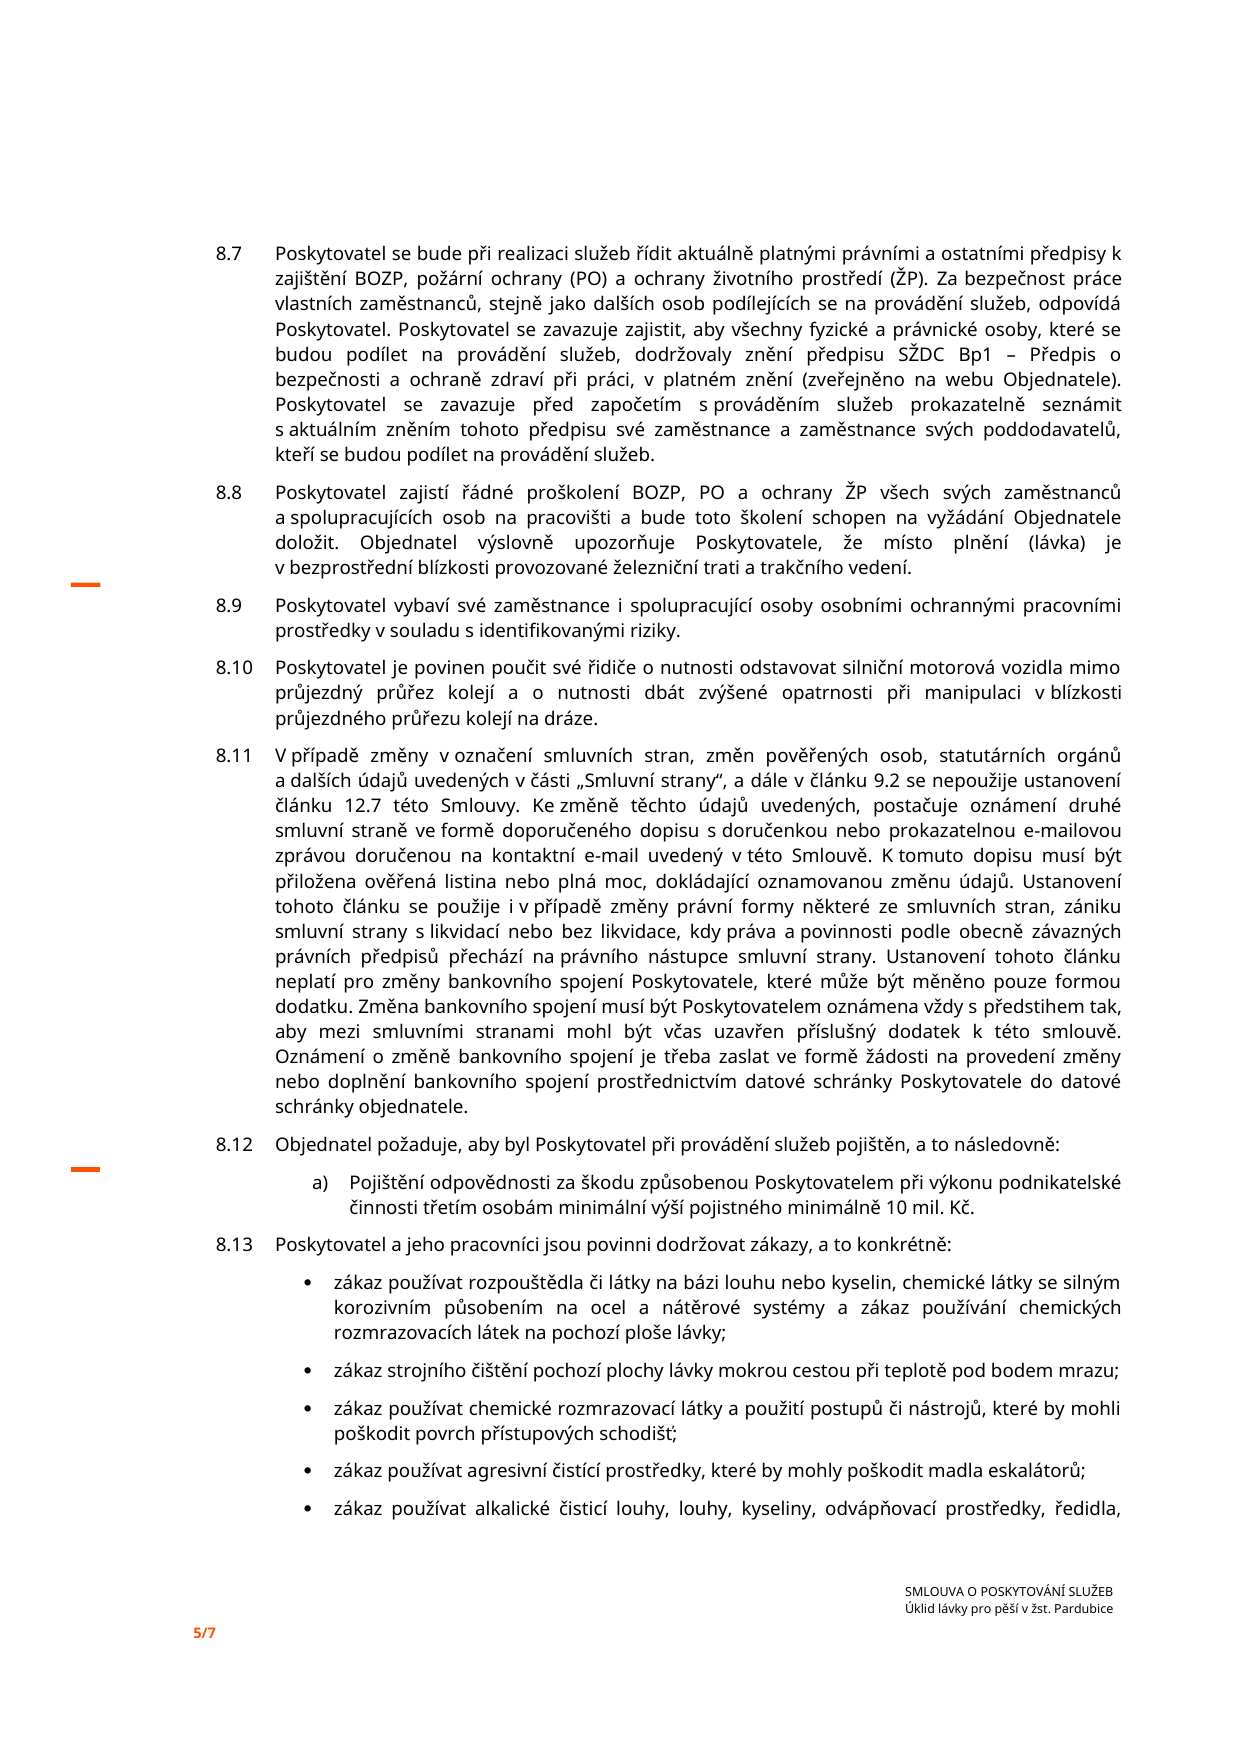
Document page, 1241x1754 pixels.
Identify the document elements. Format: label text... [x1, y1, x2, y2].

list Poskytovatel se bude při realizaci služeb řídit aktuálně platnými právními a ostatními předpisy k zajištění BOZP, požární ochrany (PO) a ochrany životního prostředí (ŽP). Za bezpečnost práce vlastních zaměstnanců, stejně jako dalších osob podílejících se na provádění služeb, odpovídá Poskytovatel. Poskytovatel se zavazuje zajistit, aby všechny fyzické a právnické osoby, které se budou podílet na provádění služeb, dodržovaly znění předpisu SŽDC Bp1 – Předpis o bezpečnosti a ochraně zdraví při práci, v platném znění (zveřejněno na webu Objednatele). Poskytovatel se zavazuje před započetím s prováděním služeb prokazatelně seznámit s aktuálním zněním tohoto předpisu své zaměstnance a zaměstnance svých poddodavatelů, kteří se budou podílet na provádění služeb. [216, 241, 1122, 467]
list Poskytovatel a jeho pracovníci jsou povinni dodržovat zákazy, a to konkrétně: [216, 1232, 1122, 1257]
list Pojištění odpovědnosti za škodu způsobenou Poskytovatelem při výkonu podnikatelské činnosti třetím osobám minimální výší pojistného minimálně 10 mil. Kč. [312, 1169, 1122, 1219]
list Poskytovatel je povinen poučit své řidiče o nutnosti odstavovat silniční motorová vozidla mimo průjezdný průřez kolejí a o nutnosti dbát zvýšené opatrnosti při manipulaci v blízkosti průjezdného průřezu kolejí na dráze. [216, 655, 1122, 730]
list zákaz používat agresivní čistící prostředky, které by mohly poškodit madla eskalátorů; [304, 1458, 1122, 1483]
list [304, 1495, 1122, 1520]
list Objednatel požaduje, aby byl Poskytovatel při provádění služeb pojištěn, a to následovně: [216, 1132, 1122, 1157]
list Poskytovatel vybaví své zaměstnance i spolupracující osoby osobními ochrannými pracovními prostředky v souladu s identifikovanými riziky. [216, 592, 1122, 642]
list V případě změny v označení smluvních stran, změn pověřených osob, statutárních orgánů a dalších údajů uvedených v části „Smluvní strany“, a dále v článku 9.2 se nepoužije ustanovení článku 12.7 této Smlouvy. Ke změně těchto údajů uvedených, postačuje oznámení druhé smluvní straně ve formě doporučeného dopisu s doručenkou nebo prokazatelnou e-mailovou zprávou doručenou na kontaktní e-mail uvedený v této Smlouvě. K tomuto dopisu musí být přiložena ověřená listina nebo plná moc, dokládající oznamovanou změnu údajů. Ustanovení tohoto článku se použije i v případě změny právní formy některé ze smluvních stran, zániku smluvní strany s likvidací nebo bez likvidace, kdy práva a povinnosti podle obecně závazných právních předpisů přechází na právního nástupce smluvní strany. Ustanovení tohoto článku neplatí pro změny bankovního spojení Poskytovatele, které může být měněno pouze formou dodatku. Změna bankovního spojení musí být Poskytovatelem oznámena vždy s předstihem tak, aby mezi smluvními stranami mohl být včas uzavřen příslušný dodatek k této smlouvě. Oznámení o změně bankovního spojení je třeba zaslat ve formě žádosti na provedení změny nebo doplnění bankovního spojení prostřednictvím datové schránky Poskytovatele do datové schránky objednatele. [216, 742, 1122, 1119]
list Poskytovatel zajistí řádné proškolení BOZP, PO a ochrany ŽP všech svých zaměstnanců a spolupracujících osob na pracovišti a bude toto školení schopen na vyžádání Objednatele doložit. Objednatel výslovně upozorňuje Poskytovatele, že místo plnění (lávka) je v bezprostřední blízkosti provozované železniční trati a trakčního vedení. [216, 479, 1122, 579]
list zákaz používat chemické rozmrazovací látky a použití postupů či nástrojů, které by mohli poškodit povrch přístupových schodišť; [304, 1395, 1122, 1445]
list zákaz používat rozpouštědla či látky na bázi louhu nebo kyselin, chemické látky se silným korozivním působením na ocel a nátěrové systémy a zákaz používání chemických rozmrazovacích látek na pochozí ploše lávky; [304, 1269, 1122, 1345]
list zákaz strojního čištění pochozí plochy lávky mokrou cestou při teplotě pod bodem mrazu; [304, 1357, 1122, 1382]
